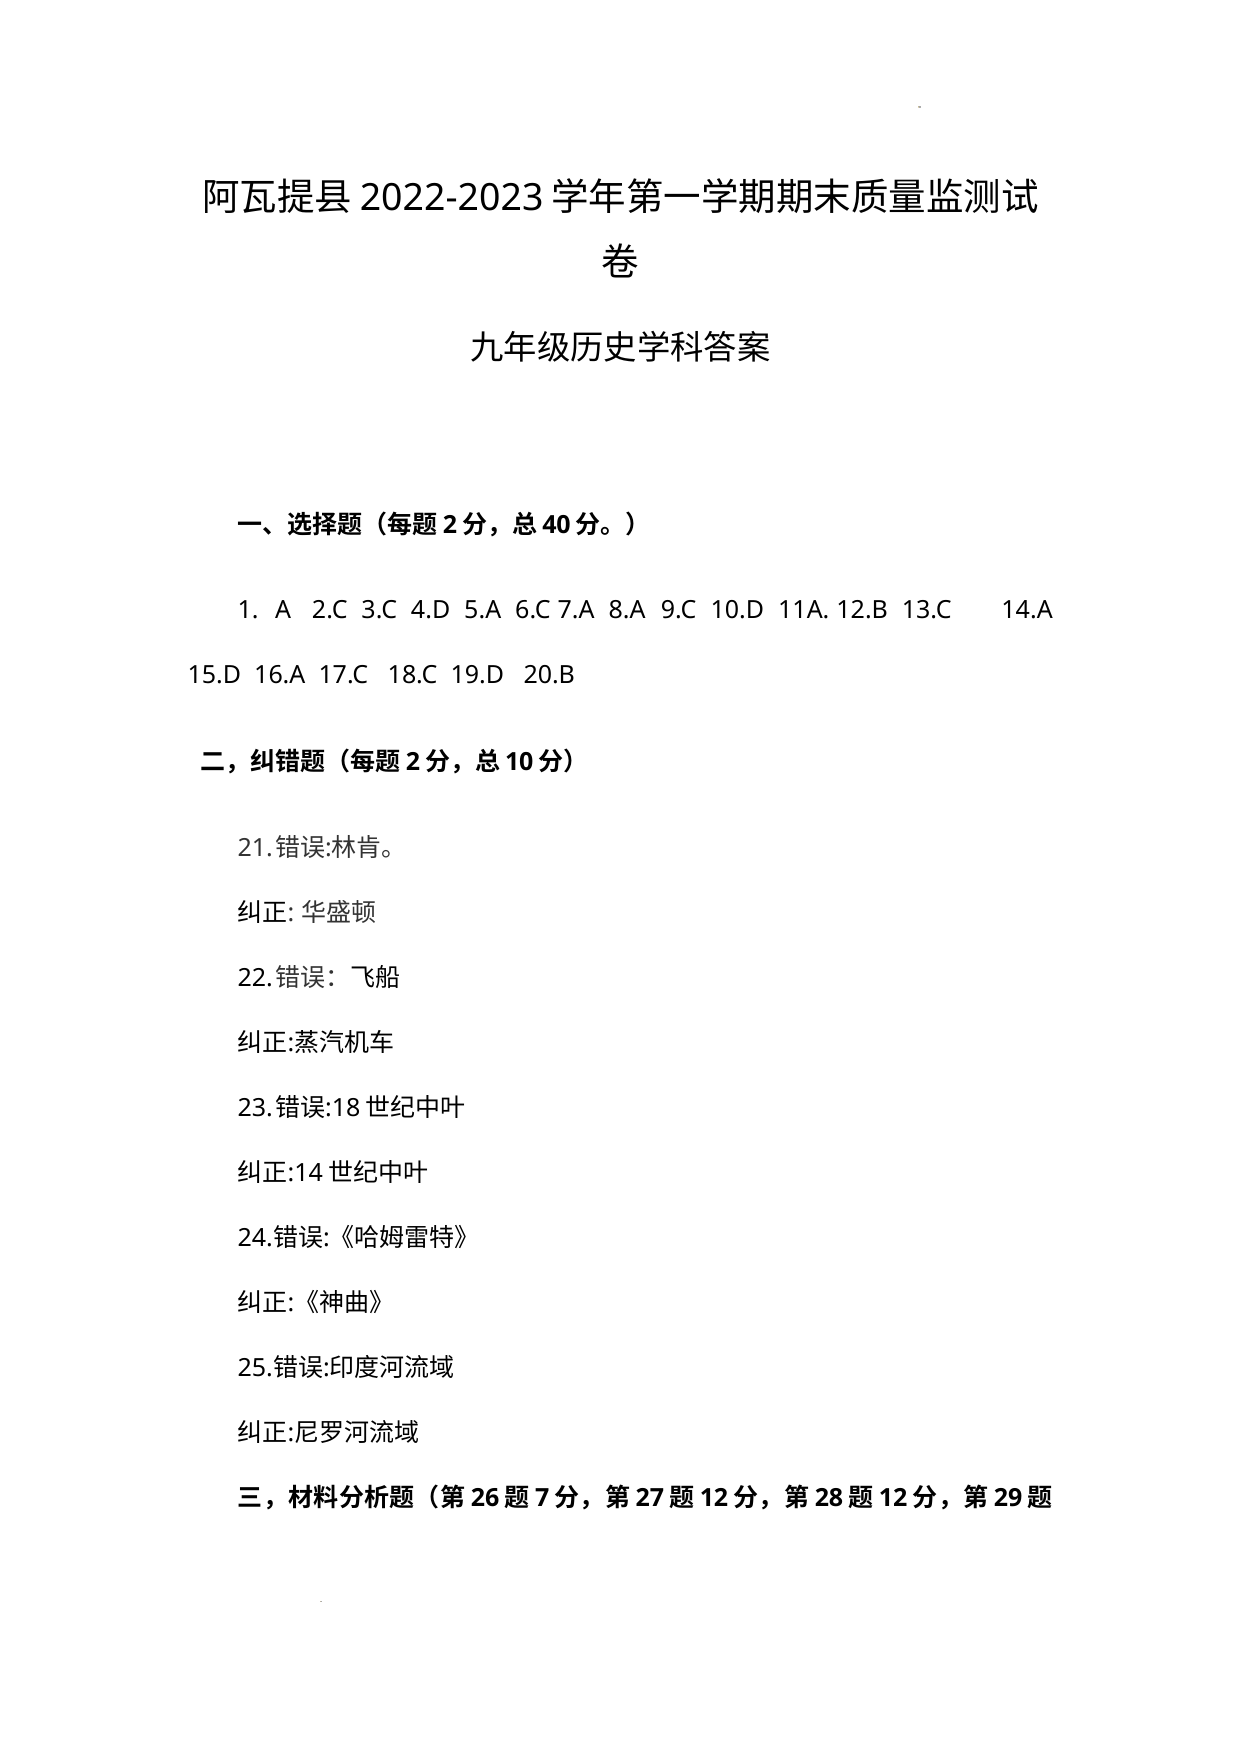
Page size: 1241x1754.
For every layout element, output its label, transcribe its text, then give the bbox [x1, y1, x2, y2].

list 25.错误:印度河流域 [187, 1333, 1053, 1398]
list 错误:18世纪中叶 [187, 1073, 1053, 1138]
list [187, 1463, 1053, 1528]
list 纠正:《神曲》 [187, 1268, 1053, 1333]
text 九年级历史学科答案 [187, 313, 1053, 378]
list 错误：飞船 [187, 943, 1053, 1008]
list 纠正:蒸汽机车 [187, 1008, 1053, 1073]
list 纠正:尼罗河流域 [187, 1398, 1053, 1463]
text 阿瓦提县2022-2023学年第一学期期末质量监测试卷 [187, 162, 1053, 292]
list 错误:林肯。 [187, 813, 1053, 878]
list 选择题（每题2分，总40分。） [187, 490, 1053, 555]
list A 2.C 3.C 4.D 5.A 6.C 7.A 8.A 9.C 10.D 11A. 12.B 13.C 14.A 15.D 16.A 17.C 18.C 19.D 20.B [187, 576, 1053, 706]
text 纠正: 华盛顿 [187, 878, 1053, 943]
list 24.错误:《哈姆雷特》 [187, 1203, 1053, 1268]
list 二，纠错题（每题2分，总10分） [187, 727, 1053, 792]
list 纠正:14世纪中叶 [187, 1138, 1053, 1203]
